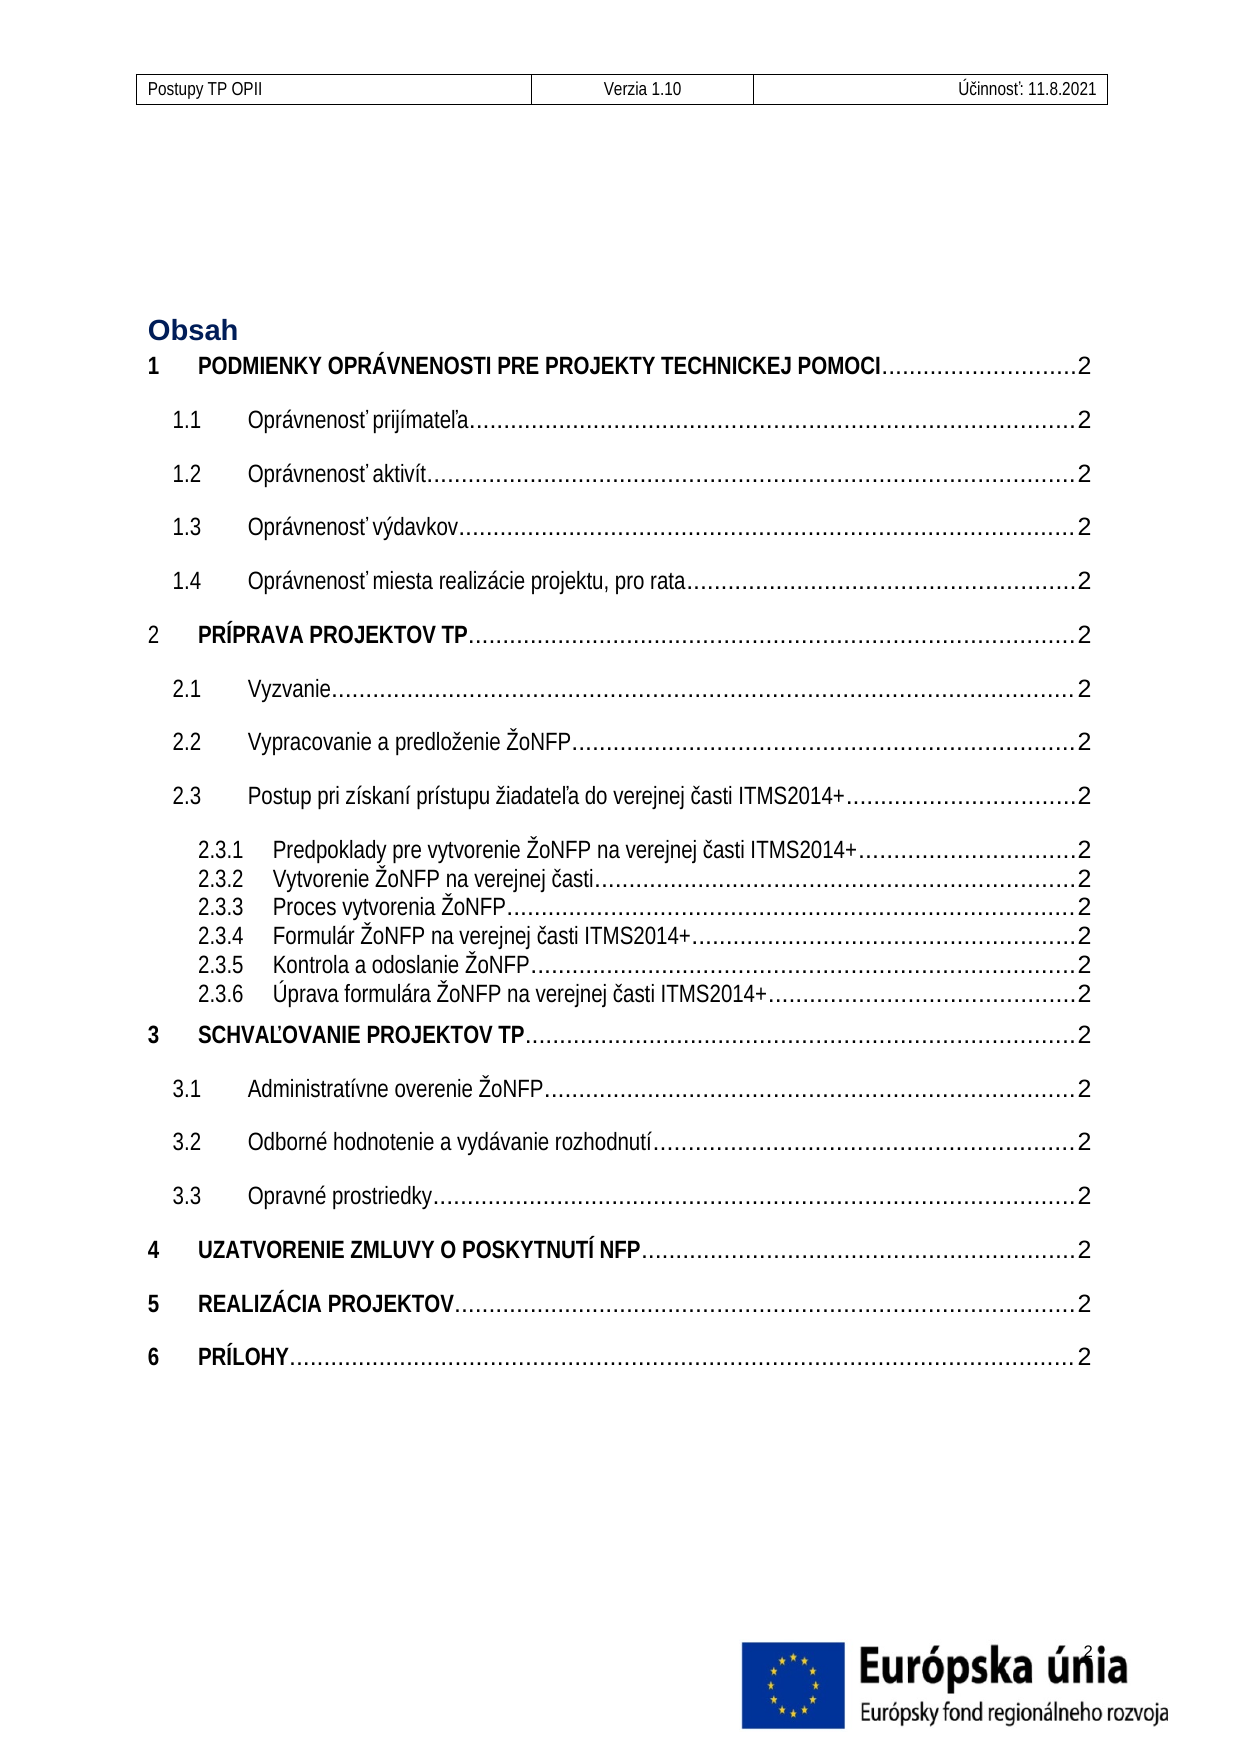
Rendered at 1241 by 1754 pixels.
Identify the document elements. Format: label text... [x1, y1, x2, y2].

text 4 Uzatvorenie zmluvy o poskytnutí NFP 2 [148, 1235, 1092, 1264]
text 1 Podmienky oprávnenosti pre projekty technickej pomoci 2 [148, 351, 1092, 380]
text 6 Prílohy 2 [148, 1342, 1092, 1371]
text 2.3.4 Formulár ŽoNFP na verejnej časti ITMS2014+ 2 [198, 921, 1092, 950]
text 2.1 Vyzvanie 2 [172, 674, 1092, 702]
text 1.1 Oprávnenosť prijímateľa 2 [172, 405, 1092, 434]
text 2.3.2 Vytvorenie ŽoNFP na verejnej časti 2 [198, 864, 1092, 892]
text 2.3 Postup pri získaní prístupu žiadateľa do verejnej časti ITMS2014+ 2 [172, 781, 1092, 810]
text 2.3.3 Proces vytvorenia ŽoNFP 2 [198, 892, 1092, 921]
text 3.1 Administratívne overenie ŽoNFP 2 [172, 1074, 1092, 1102]
text 2.3.1 Predpoklady pre vytvorenie ŽoNFP na verejnej časti ITMS2014+ 2 [198, 835, 1092, 864]
text 2.2 Vypracovanie a predloženie ŽoNFP 2 [172, 727, 1092, 756]
text 1.3 Oprávnenosť výdavkov 2 [172, 512, 1092, 541]
text 1.2 Oprávnenosť aktivít 2 [172, 459, 1092, 487]
text 5 Realizácia projektov 2 [148, 1289, 1092, 1317]
text 3.3 Opravné prostriedky 2 [172, 1181, 1092, 1210]
text 2.3.6 Úprava formulára ŽoNFP na verejnej časti ITMS2014+ 2 [198, 979, 1092, 1007]
picture [739, 1639, 1171, 1732]
text 1.4 Oprávnenosť miesta realizácie projektu, pro rata 2 [172, 566, 1092, 595]
text 3.2 Odborné hodnotenie a vydávanie rozhodnutí 2 [172, 1127, 1092, 1156]
text 3 schvaľovanie projektov TP 2 [148, 1020, 1092, 1049]
subtitle Obsah [148, 313, 1092, 346]
text 2 Príprava projektov TP 2 [148, 620, 1092, 649]
text 2.3.5 Kontrola a odoslanie ŽoNFP 2 [198, 950, 1092, 979]
